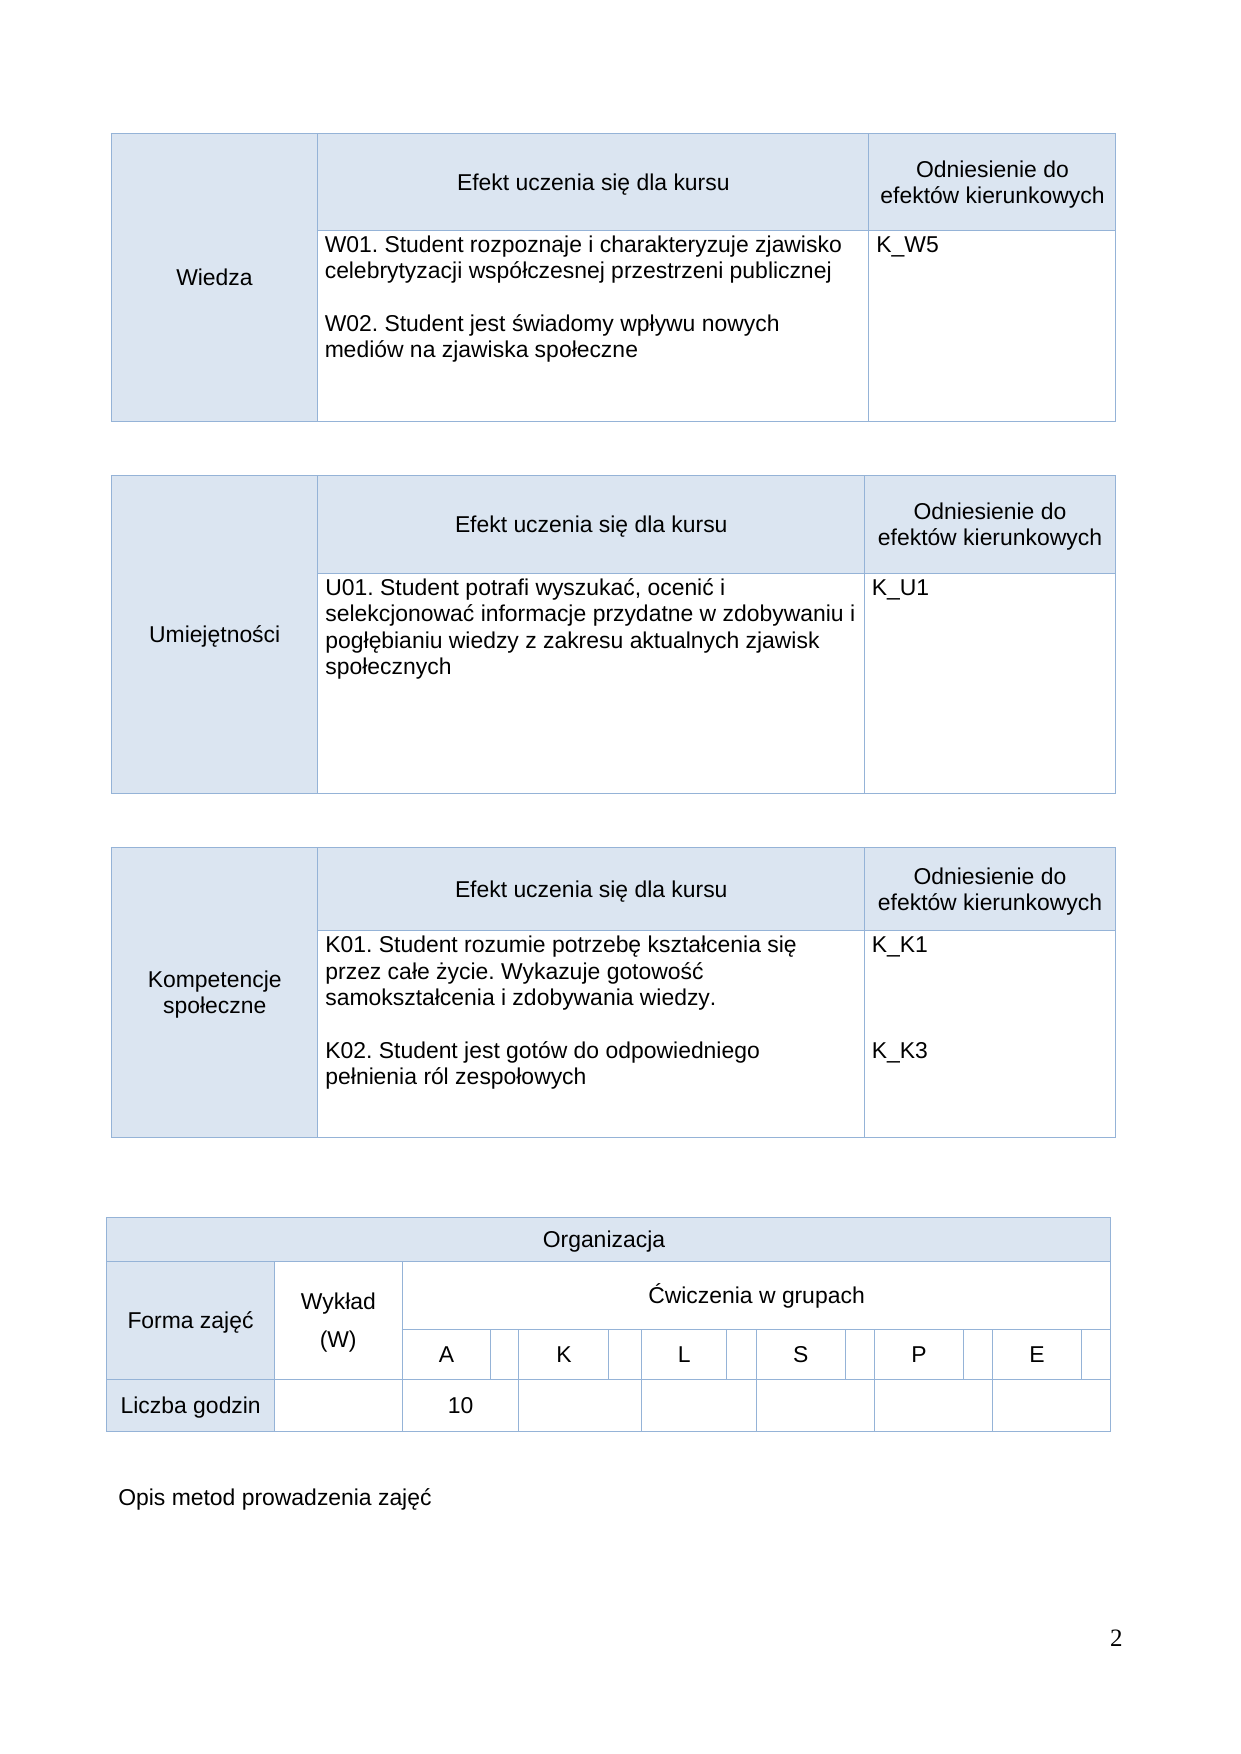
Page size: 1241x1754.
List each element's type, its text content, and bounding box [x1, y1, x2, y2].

table_cell [491, 1330, 518, 1379]
text Opis metod prowadzenia zajęć [118, 1484, 1122, 1511]
table_cell [642, 1380, 756, 1431]
table_cell P [875, 1330, 963, 1379]
table_header Efekt uczenia się dla kursu [318, 476, 864, 573]
table_cell Wykład (W) [275, 1262, 402, 1379]
table_cell K01. Student rozumie potrzebę kształcenia się przez całe życie. Wykazuje gotowość samokształcenia i zdobywania wiedzy. K02. Student jest gotów do odpowiedniego pełnienia ról zespołowych [318, 931, 864, 1137]
table_header Odniesienie do efektów kierunkowych [865, 476, 1115, 573]
table_cell [757, 1380, 874, 1431]
table_cell E [993, 1330, 1081, 1379]
table_cell [993, 1380, 1110, 1431]
table_cell K [519, 1330, 608, 1379]
table_cell [964, 1330, 992, 1379]
table_cell W01. Student rozpoznaje i charakteryzuje zjawisko celebrytyzacji współczesnej przestrzeni publicznej W02. Student jest świadomy wpływu nowych mediów na zjawiska społeczne [318, 231, 868, 421]
table_cell [875, 1380, 992, 1431]
table_cell [609, 1330, 641, 1379]
table_cell K_W5 [869, 231, 1115, 421]
table_cell K_K1 K_K3 [865, 931, 1115, 1137]
table_cell Liczba godzin [107, 1380, 274, 1431]
table_cell L [642, 1330, 726, 1379]
table_cell A [403, 1330, 490, 1379]
table_header Kompetencje społeczne [112, 848, 317, 1137]
table_cell [727, 1330, 756, 1379]
table_cell [275, 1380, 402, 1431]
table_cell Forma zajęć [107, 1262, 274, 1379]
table_cell K_U1 [865, 574, 1115, 793]
table_header Organizacja [107, 1218, 1110, 1261]
table_cell U01. Student potrafi wyszukać, ocenić i selekcjonować informacje przydatne w zdobywaniu i pogłębianiu wiedzy z zakresu aktualnych zjawisk społecznych [318, 574, 864, 793]
table_cell 10 [403, 1380, 518, 1431]
table_cell [519, 1380, 641, 1431]
table_header Umiejętności [112, 476, 317, 793]
table_header Efekt uczenia się dla kursu [318, 848, 864, 930]
table_header Odniesienie do efektów kierunkowych [869, 134, 1115, 230]
table_cell Ćwiczenia w grupach [403, 1262, 1110, 1329]
table_header Efekt uczenia się dla kursu [318, 134, 868, 230]
table_cell S [757, 1330, 845, 1379]
table_header Odniesienie do efektów kierunkowych [865, 848, 1115, 930]
table_header Wiedza [112, 134, 317, 421]
table_cell [1082, 1330, 1110, 1379]
table_cell [846, 1330, 874, 1379]
